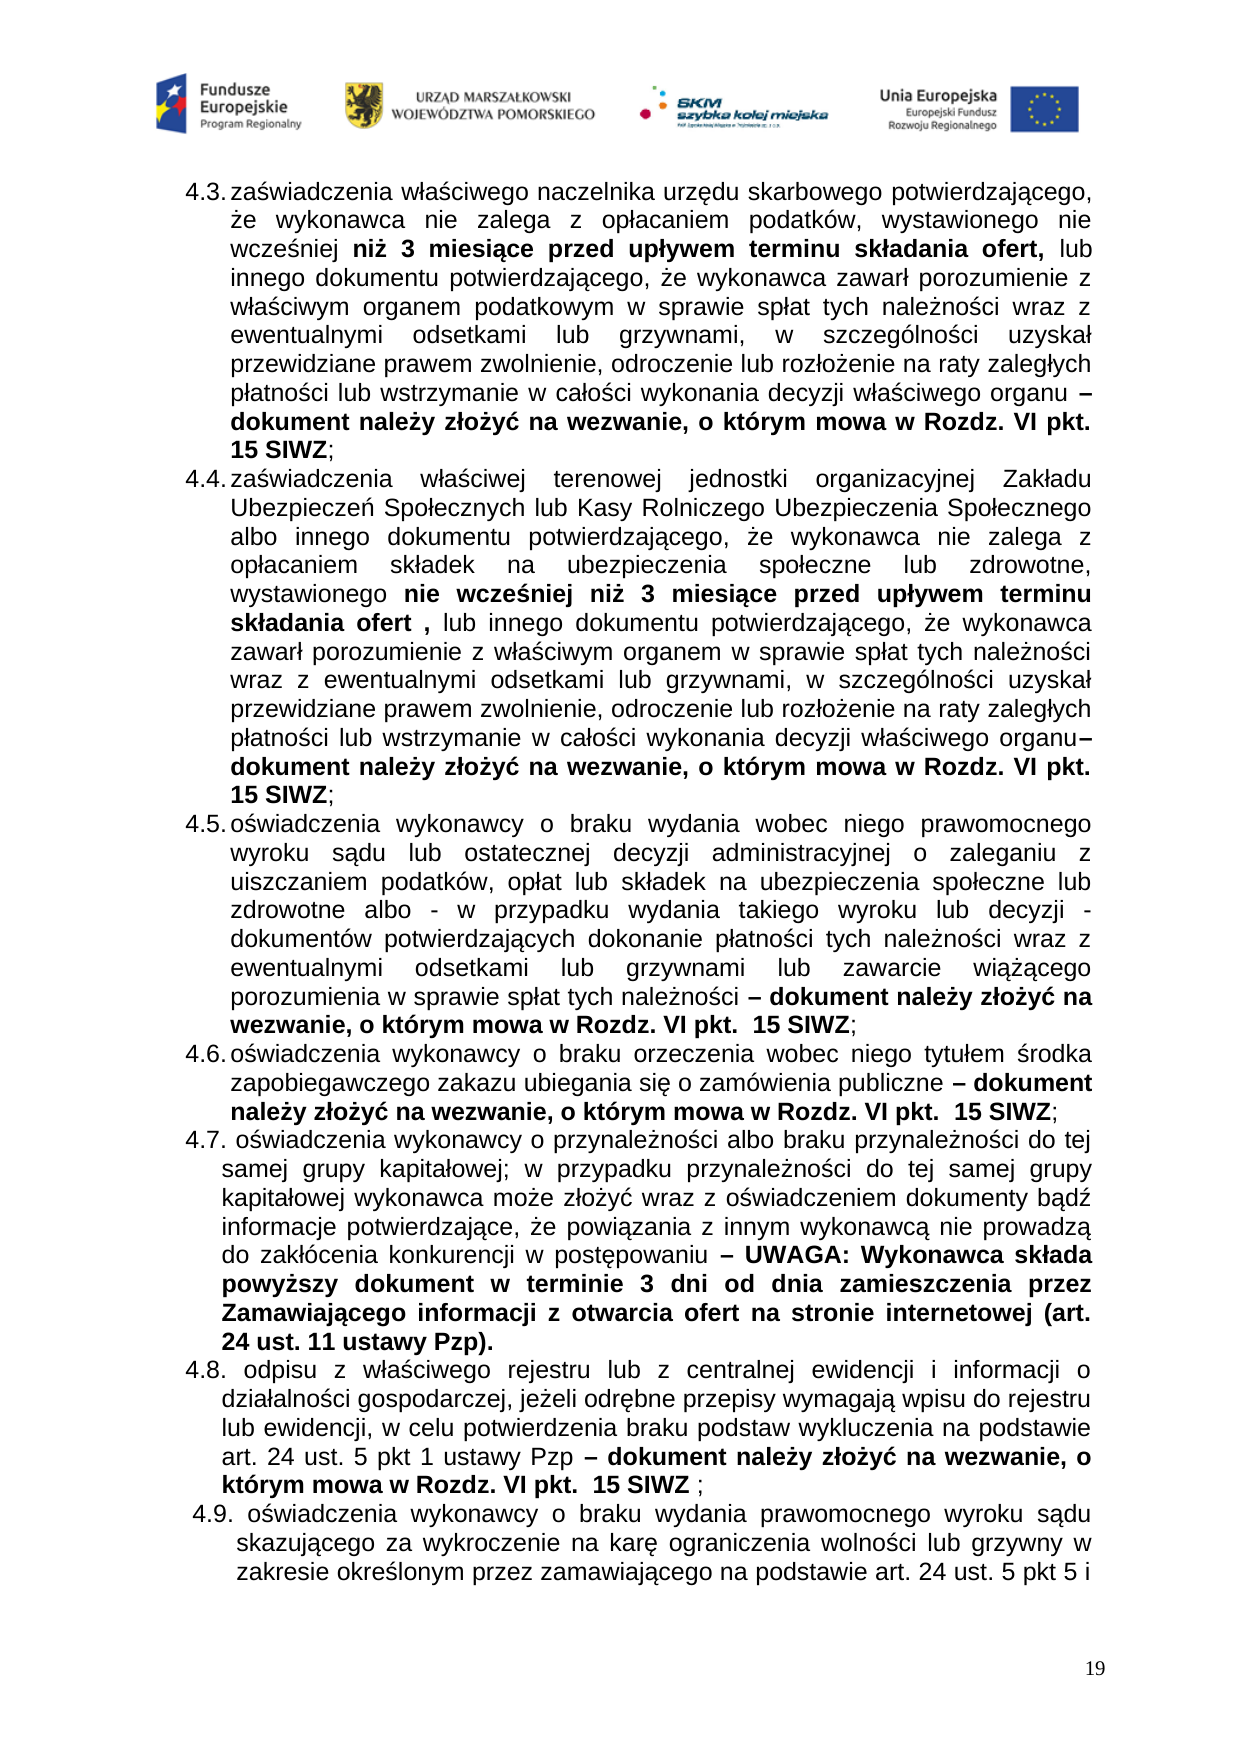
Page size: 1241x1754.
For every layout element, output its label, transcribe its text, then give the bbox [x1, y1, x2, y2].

list oświadczenia wykonawcy o braku wydania wobec niego prawomocnego wyroku sądu lub ostatecznej decyzji administracyjnej o zaleganiu z uiszczaniem podatków, opłat lub składek na ubezpieczenia społeczne lub zdrowotne albo - w przypadku wydania takiego wyroku lub decyzji - dokumentów potwierdzających dokonanie płatności tych należności wraz z ewentualnymi odsetkami lub grzywnami lub zawarcie wiążącego porozumienia w sprawie spłat tych należności – dokument należy złożyć na wezwanie, o którym mowa w Rozdz. VI pkt. 15 SIWZ; [185, 809, 1093, 1039]
list zaświadczenia właściwej terenowej jednostki organizacyjnej Zakładu Ubezpieczeń Społecznych lub Kasy Rolniczego Ubezpieczenia Społecznego albo innego dokumentu potwierdzającego, że wykonawca nie zalega z opłacaniem składek na ubezpieczenia społeczne lub zdrowotne, wystawionego nie wcześniej niż 3 miesiące przed upływem terminu składania ofert , lub innego dokumentu potwierdzającego, że wykonawca zawarł porozumienie z właściwym organem w sprawie spłat tych należności wraz z ewentualnymi odsetkami lub grzywnami, w szczególności uzyskał przewidziane prawem zwolnienie, odroczenie lub rozłożenie na raty zaległych płatności lub wstrzymanie w całości wykonania decyzji właściwego organu– dokument należy złożyć na wezwanie, o którym mowa w Rozdz. VI pkt. 15 SIWZ; [185, 464, 1093, 809]
picture [147, 73, 1093, 148]
list oświadczenia wykonawcy o braku orzeczenia wobec niego tytułem środka zapobiegawczego zakazu ubiegania się o zamówienia publiczne – dokument należy złożyć na wezwanie, o którym mowa w Rozdz. VI pkt. 15 SIWZ; [185, 1039, 1093, 1125]
list zaświadczenia właściwego naczelnika urzędu skarbowego potwierdzającego, że wykonawca nie zalega z opłacaniem podatków, wystawionego nie wcześniej niż 3 miesiące przed upływem terminu składania ofert, lub innego dokumentu potwierdzającego, że wykonawca zawarł porozumienie z właściwym organem podatkowym w sprawie spłat tych należności wraz z ewentualnymi odsetkami lub grzywnami, w szczególności uzyskał przewidziane prawem zwolnienie, odroczenie lub rozłożenie na raty zaległych płatności lub wstrzymanie w całości wykonania decyzji właściwego organu – dokument należy złożyć na wezwanie, o którym mowa w Rozdz. VI pkt. 15 SIWZ; [185, 176, 1093, 464]
text 4.7. oświadczenia wykonawcy o przynależności albo braku przynależności do tej samej grupy kapitałowej; w przypadku przynależności do tej samej grupy kapitałowej wykonawca może złożyć wraz z oświadczeniem dokumenty bądź informacje potwierdzające, że powiązania z innym wykonawcą nie prowadzą do zakłócenia konkurencji w postępowaniu – UWAGA: Wykonawca składa powyższy dokument w terminie 3 dni od dnia zamieszczenia przez Zamawiającego informacji z otwarcia ofert na stronie internetowej (art. 24 ust. 11 ustawy Pzp). [185, 1125, 1093, 1355]
text 4.8. odpisu z właściwego rejestru lub z centralnej ewidencji i informacji o działalności gospodarczej, jeżeli odrębne przepisy wymagają wpisu do rejestru lub ewidencji, w celu potwierdzenia braku podstaw wykluczenia na podstawie art. 24 ust. 5 pkt 1 ustawy Pzp – dokument należy złożyć na wezwanie, o którym mowa w Rozdz. VI pkt. 15 SIWZ ; [185, 1355, 1093, 1499]
